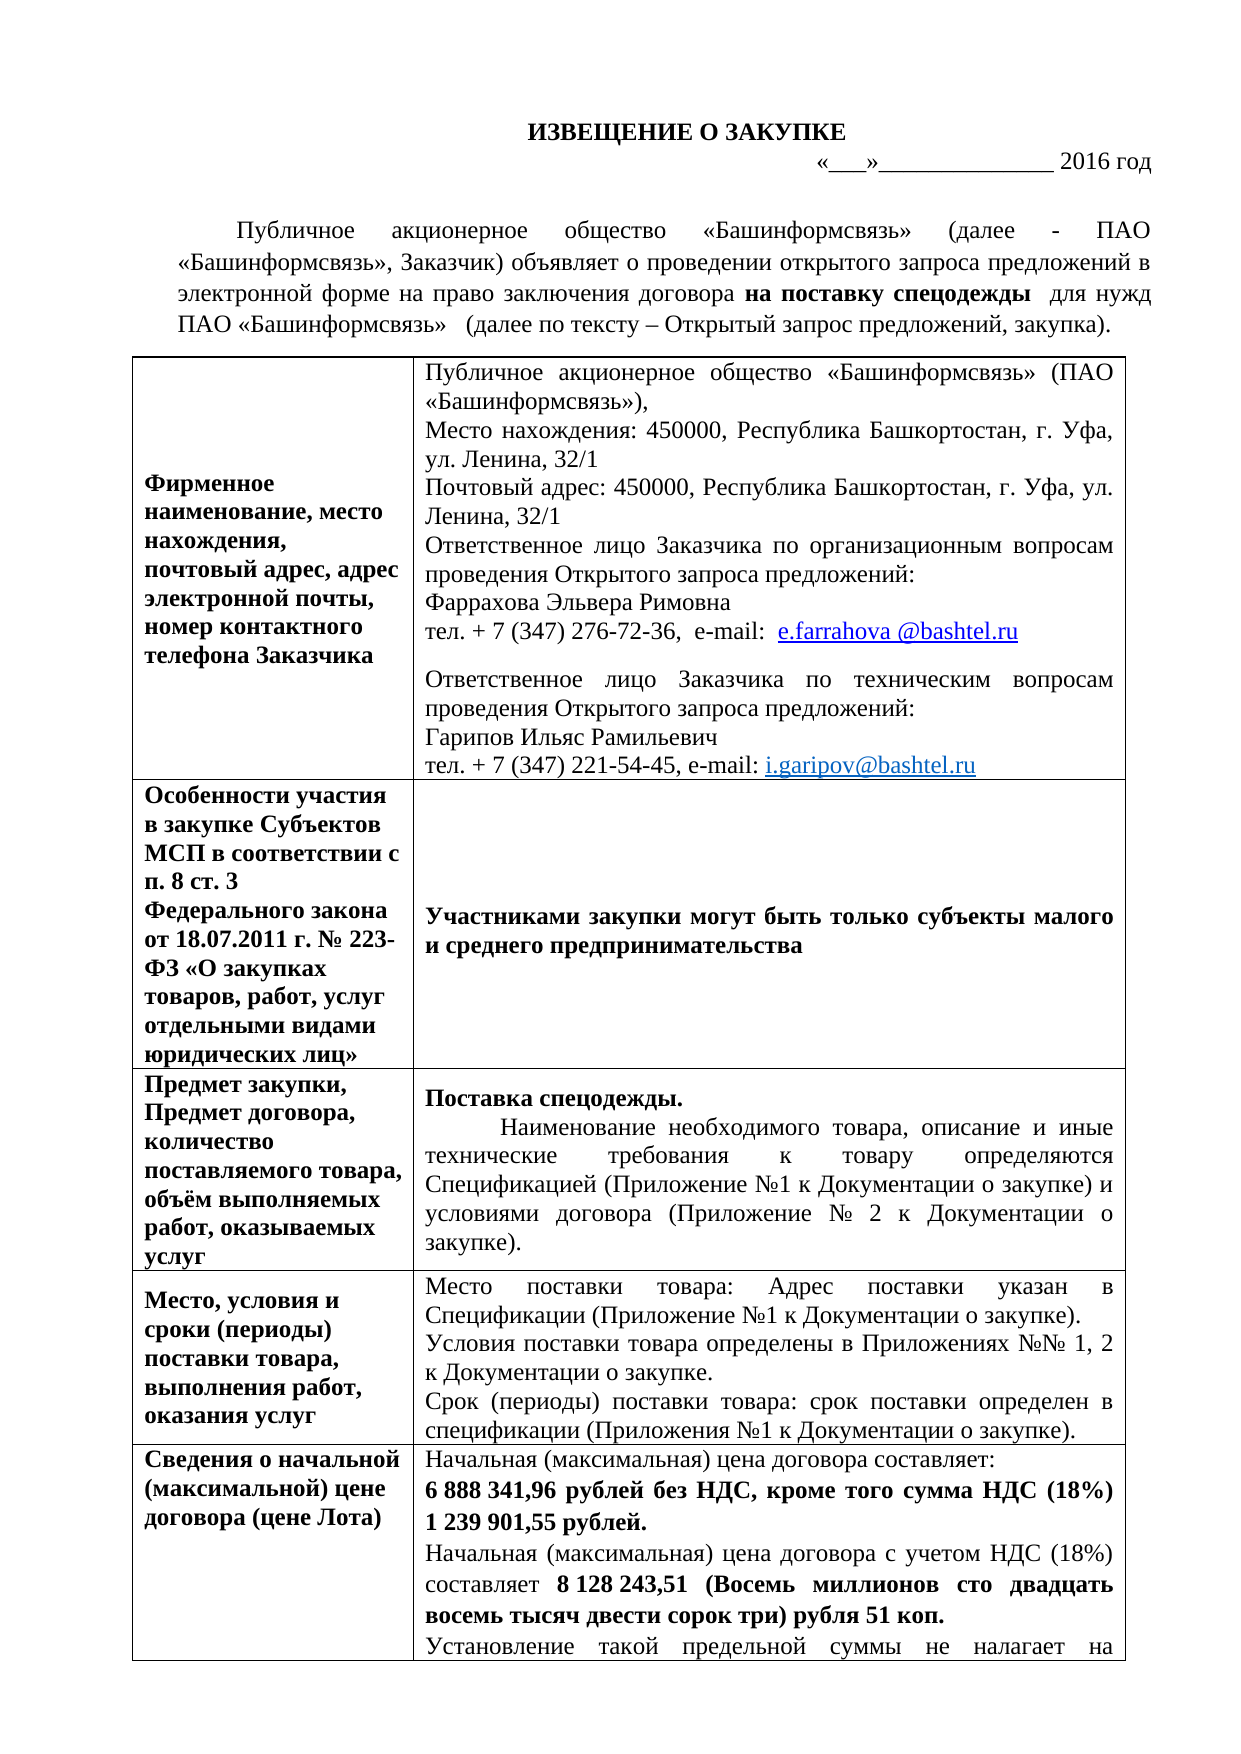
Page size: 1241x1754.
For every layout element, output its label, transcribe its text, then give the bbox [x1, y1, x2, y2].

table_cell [133, 1445, 413, 1659]
table_cell Место, условия и сроки (периоды) поставки товара, выполнения работ, оказания услуг [133, 1271, 413, 1443]
text ИЗВЕЩЕНИЕ О ЗАКУПКЕ [222, 117, 1152, 146]
text Публичное акционерное общество «Башинформсвязь» (далее - ПАО «Башинформсвязь», Заказчик) объявляет о проведении открытого запроса предложений в электронной форме на право заключения договора на поставку спецодежды для нужд ПАО «Башинформсвязь» (далее по тексту – Открытый запрос предложений, закупка). [177, 216, 1152, 337]
table_header Публичное акционерное общество «Башинформсвязь» (ПАО «Башинформсвязь»), Место нахождения: 450000, Республика Башкортостан, г. Уфа, ул. Ленина, 32/1 Почтовый адрес: 450000, Республика Башкортостан, г. Уфа, ул. Ленина, 32/1 Ответственное лицо Заказчика по организационным вопросам проведения Открытого запроса предложений: Фаррахова Эльвера Римовна тел. + 7 (347) 276-72-36, e-mail: e.farrahova @bashtel.ru Ответственное лицо Заказчика по техническим вопросам проведения Открытого запроса предложений: Гарипов Ильяс Рамильевич тел. + 7 (347) 221-54-45, e-mail: i.garipov@bashtel.ru [414, 358, 1125, 779]
table_cell Особенности участия в закупке Субъектов МСП в соответствии с п. 8 ст. 3 Федерального закона от 18.07.2011 г. № 223-ФЗ «О закупках товаров, работ, услуг отдельными видами юридических лиц» [133, 780, 413, 1068]
text «___»______________ 2016 год [177, 146, 1152, 175]
table_cell Поставка спецодежды. Наименование необходимого товара, описание и иные технические требования к товару определяются Спецификацией (Приложение №1 к Документации о закупке) и условиями договора (Приложение № 2 к Документации о закупке). [414, 1069, 1125, 1270]
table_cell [414, 1445, 1125, 1659]
table_cell Место поставки товара: Адрес поставки указан в Спецификации (Приложение №1 к Документации о закупке). Условия поставки товара определены в Приложениях №№ 1, 2 к Документации о закупке. Срок (периоды) поставки товара: срок поставки определен в спецификации (Приложения №1 к Документации о закупке). [414, 1271, 1125, 1443]
table_cell Предмет закупки, Предмет договора, количество поставляемого товара, объём выполняемых работ, оказываемых услуг [133, 1069, 413, 1270]
table_cell Участниками закупки могут быть только субъекты малого и среднего предпринимательства [414, 780, 1125, 1068]
table_header Фирменное наименование, место нахождения, почтовый адрес, адрес электронной почты, номер контактного телефона Заказчика [133, 358, 413, 779]
